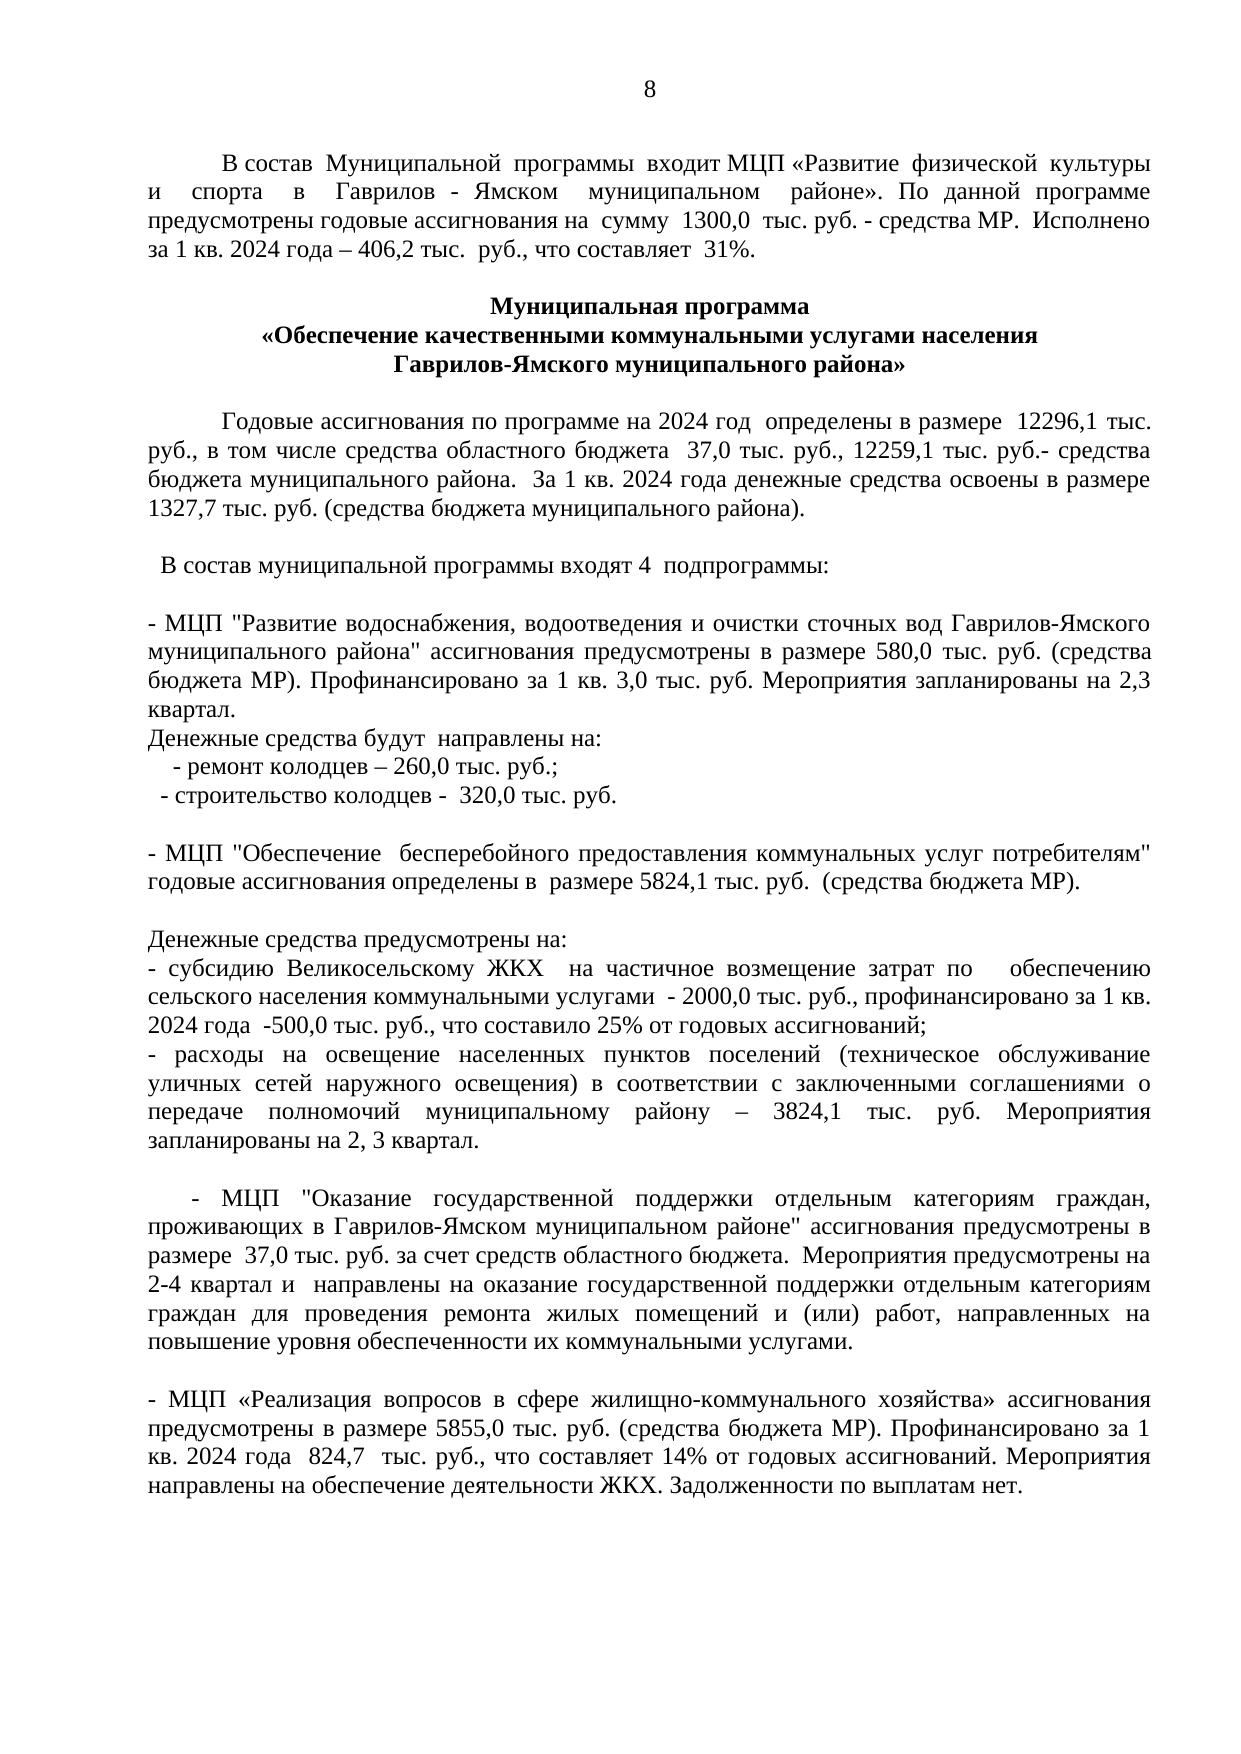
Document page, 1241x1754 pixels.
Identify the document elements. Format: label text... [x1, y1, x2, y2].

text Денежные средства предусмотрены на: [148, 924, 1152, 953]
text Муниципальная программа [148, 291, 1152, 320]
text - МЦП "Оказание государственной поддержки отдельным категориям граждан, проживающих в Гаврилов-Ямском муниципальном районе" ассигнования предусмотрены в размере 37,0 тыс. руб. за счет средств областного бюджета. Мероприятия предусмотрены на 2-4 квартал и направлены на оказание государственной поддержки отдельным категориям граждан для проведения ремонта жилых помещений и (или) работ, направленных на повышение уровня обеспеченности их коммунальными услугами. [148, 1183, 1152, 1355]
text - МЦП "Развитие водоснабжения, водоотведения и очистки сточных вод Гаврилов-Ямского муниципального района" ассигнования предусмотрены в размере 580,0 тыс. руб. (средства бюджета МР). Профинансировано за 1 кв. 3,0 тыс. руб. Мероприятия запланированы на 2,3 квартал. [148, 608, 1152, 723]
text - МЦП «Реализация вопросов в сфере жилищно-коммунального хозяйства» ассигнования предусмотрены в размере 5855,0 тыс. руб. (средства бюджета МР). Профинансировано за 1 кв. 2024 года 824,7 тыс. руб., что составляет 14% от годовых ассигнований. Мероприятия направлены на обеспечение деятельности ЖКХ. Задолженности по выплатам нет. [148, 1384, 1152, 1499]
text «Обеспечение качественными коммунальными услугами населения [148, 320, 1152, 349]
text Гаврилов-Ямского муниципального района» [148, 349, 1152, 378]
text В состав Муниципальной программы входит МЦП «Развитие физической культуры и спорта в Гаврилов - Ямском муниципальном районе». По данной программе предусмотрены годовые ассигнования на сумму 1300,0 тыс. руб. - средства МР. Исполнено за 1 кв. 2024 года – 406,2 тыс. руб., что составляет 31%. [148, 148, 1152, 263]
text - субсидию Великосельскому ЖКХ на частичное возмещение затрат по обеспечению сельского населения коммунальными услугами - 2000,0 тыс. руб., профинансировано за 1 кв. 2024 года -500,0 тыс. руб., что составило 25% от годовых ассигнований; [148, 953, 1152, 1039]
text В состав муниципальной программы входят 4 подпрограммы: [148, 550, 1152, 579]
text Денежные средства будут направлены на: [148, 723, 1152, 751]
text - ремонт колодцев – 260,0 тыс. руб.; [148, 751, 1152, 780]
text Годовые ассигнования по программе на 2024 год определены в размере 12296,1 тыс. руб., в том числе средства областного бюджета 37,0 тыс. руб., 12259,1 тыс. руб.- средства бюджета муниципального района. За 1 кв. 2024 года денежные средства освоены в размере 1327,7 тыс. руб. (средства бюджета муниципального района). [148, 406, 1152, 521]
text - МЦП "Обеспечение бесперебойного предоставления коммунальных услуг потребителям" годовые ассигнования определены в размере 5824,1 тыс. руб. (средства бюджета МР). [148, 838, 1152, 895]
text - строительство колодцев - 320,0 тыс. руб. [148, 780, 1152, 809]
text - расходы на освещение населенных пунктов поселений (техническое обслуживание уличных сетей наружного освещения) в соответствии с заключенными соглашениями о передаче полномочий муниципальному району – 3824,1 тыс. руб. Мероприятия запланированы на 2, 3 квартал. [148, 1039, 1152, 1154]
